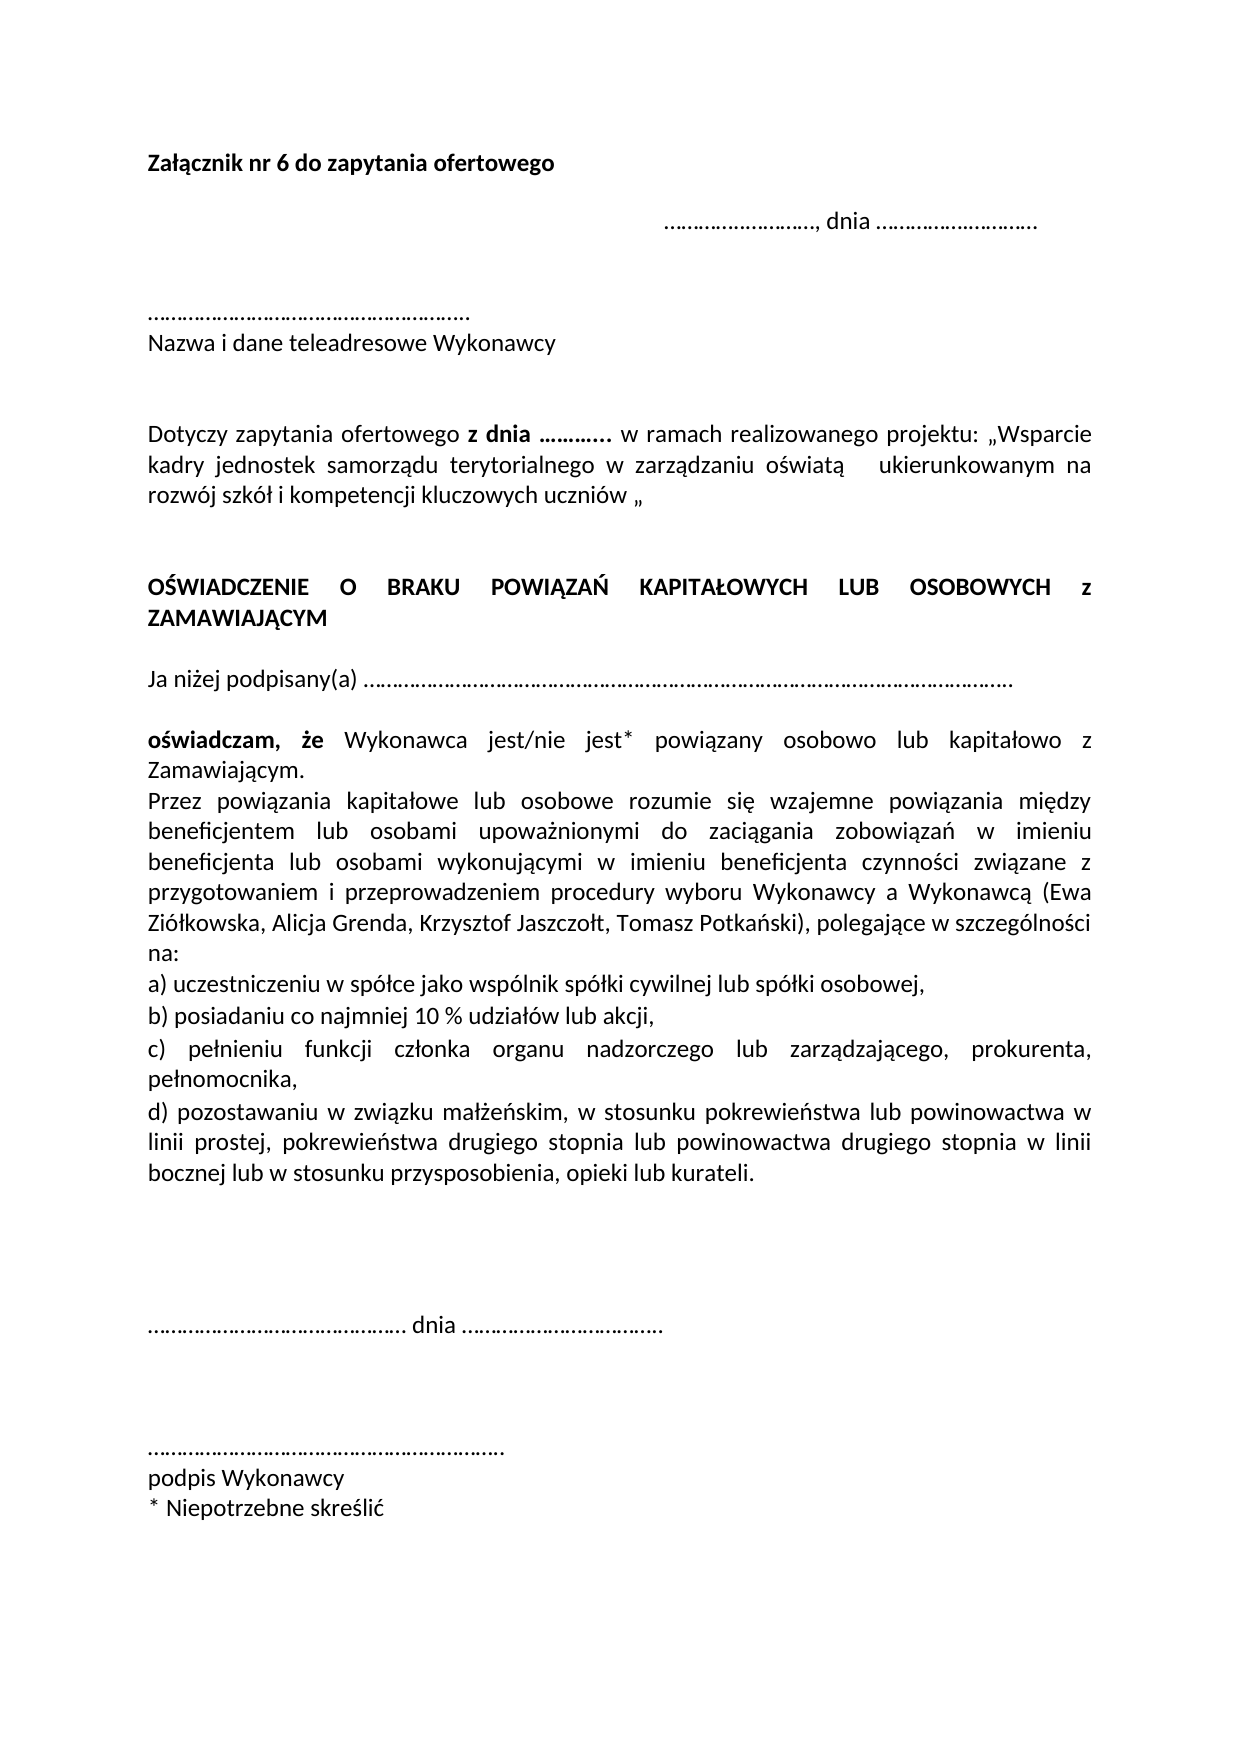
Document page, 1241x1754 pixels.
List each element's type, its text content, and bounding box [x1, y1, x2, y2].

text c) pełnieniu funkcji członka organu nadzorczego lub zarządzającego, prokurenta, pełnomocnika, [148, 1033, 1093, 1094]
text Dotyczy zapytania ofertowego z dnia ………... w ramach realizowanego projektu: „Wsparcie kadry jednostek samorządu terytorialnego w zarządzaniu oświatą ukierunkowanym na rozwój szkół i kompetencji kluczowych uczniów „ [148, 419, 1093, 510]
text a) uczestniczeniu w spółce jako wspólnik spółki cywilnej lub spółki osobowej, [148, 968, 1093, 998]
text OŚWIADCZENIE O BRAKU POWIĄZAŃ KAPITAŁOWYCH LUB OSOBOWYCH z ZAMAWIAJĄCYM [148, 571, 1093, 632]
text oświadczam, że Wykonawca jest/nie jest* powiązany osobowo lub kapitałowo z Zamawiającym. [148, 724, 1093, 785]
text Przez powiązania kapitałowe lub osobowe rozumie się wzajemne powiązania między beneficjentem lub osobami upoważnionymi do zaciągania zobowiązań w imieniu beneficjenta lub osobami wykonującymi w imieniu beneficjenta czynności związane z przygotowaniem i przeprowadzeniem procedury wyboru Wykonawcy a Wykonawcą (Ewa Ziółkowska, Alicja Grenda, Krzysztof Jaszczołt, Tomasz Potkański), polegające w szczególności na: [148, 785, 1093, 968]
text * Niepotrzebne skreślić [148, 1492, 1093, 1523]
text ……………………………………………….. [148, 297, 1093, 327]
text podpis Wykonawcy [148, 1462, 1093, 1492]
text ……………………………………… dnia …………………………….. [148, 1309, 1093, 1340]
text Ja niżej podpisany(a) ………………………………………………………………………………………………….. [148, 663, 1093, 693]
text …………………………………………………….. [148, 1431, 1093, 1462]
text …………..…………, dnia …………….………… [590, 205, 1093, 236]
text d) pozostawaniu w związku małżeńskim, w stosunku pokrewieństwa lub powinowactwa w linii prostej, pokrewieństwa drugiego stopnia lub powinowactwa drugiego stopnia w linii bocznej lub w stosunku przysposobienia, opieki lub kurateli. [148, 1096, 1093, 1187]
text Załącznik nr 6 do zapytania ofertowego [148, 148, 1093, 178]
text b) posiadaniu co najmniej 10 % udziałów lub akcji, [148, 1000, 1093, 1031]
text Nazwa i dane teleadresowe Wykonawcy [148, 327, 1093, 358]
